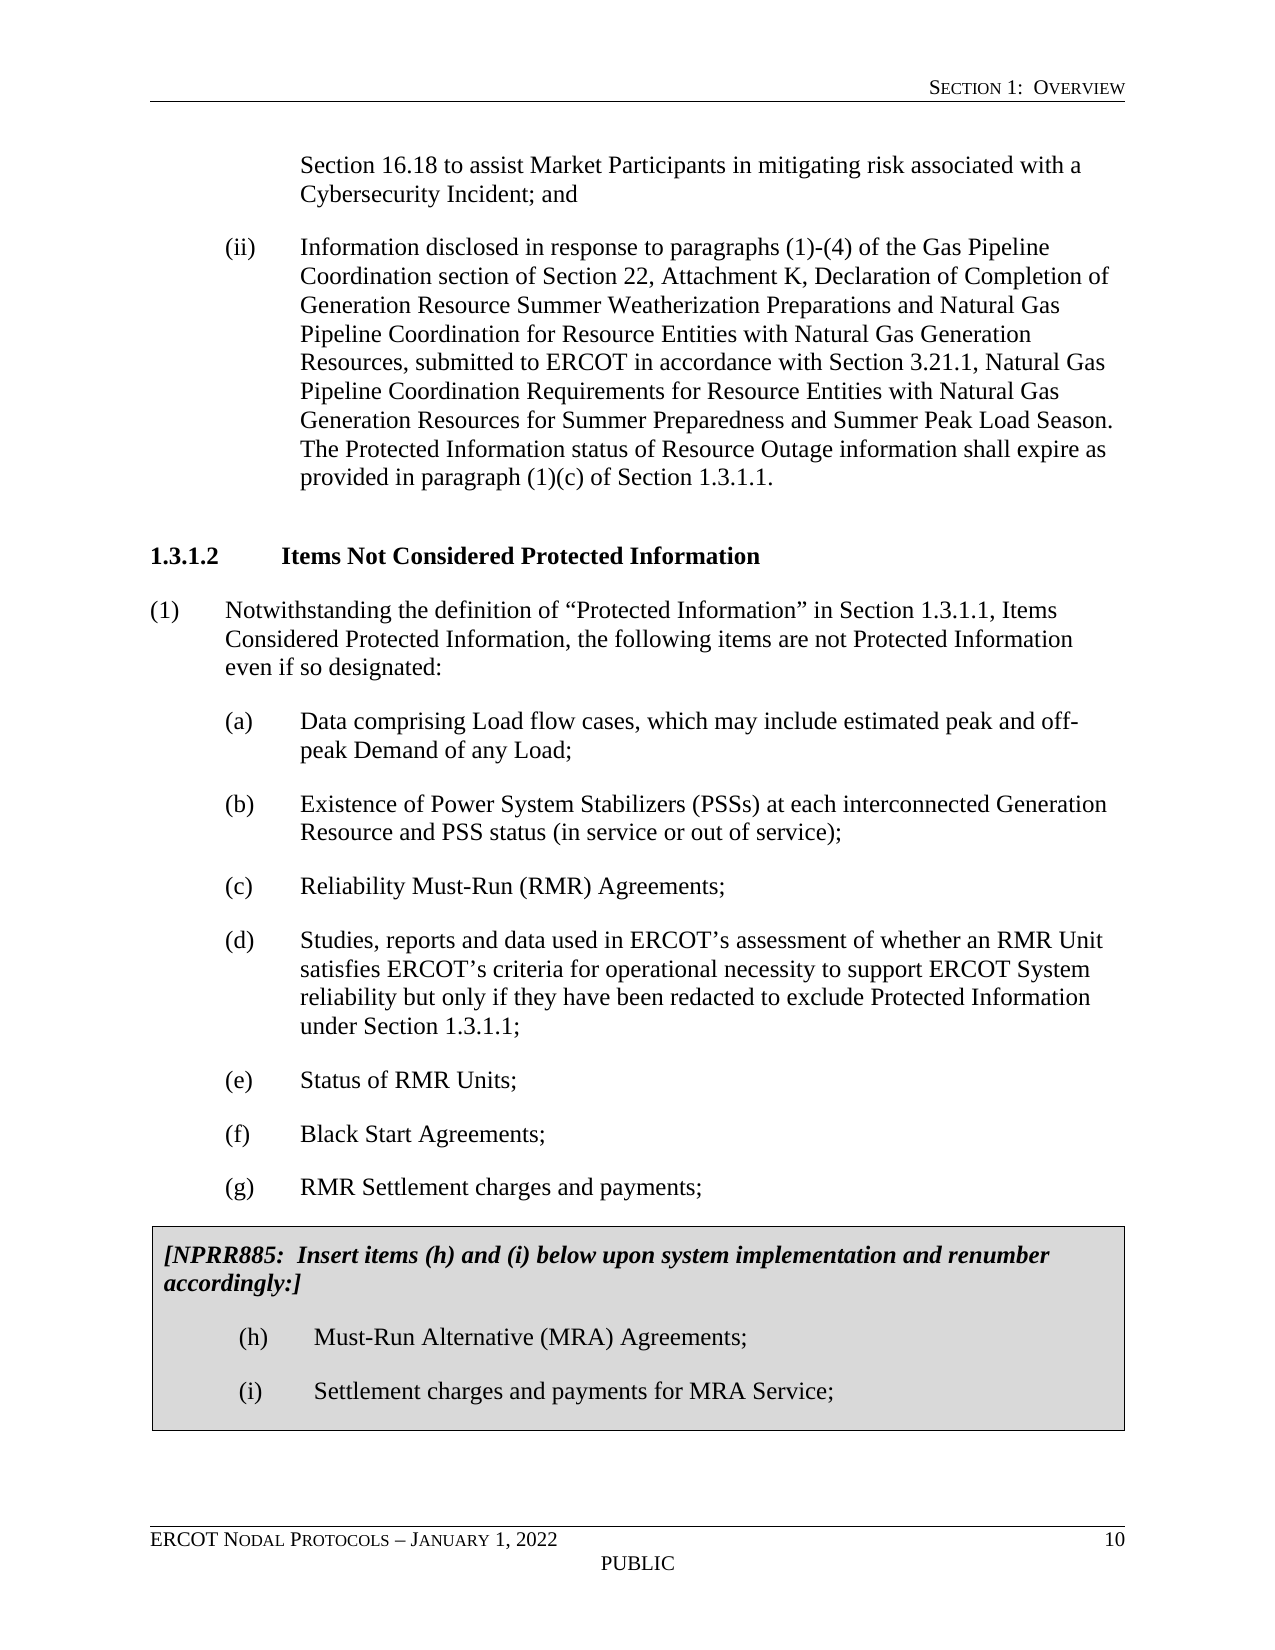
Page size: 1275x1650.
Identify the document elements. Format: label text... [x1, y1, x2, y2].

list (c) Reliability Must-Run (RMR) Agreements; [225, 871, 1125, 900]
table_header [NPRR885: Insert items (h) and (i) below upon system implementation and renumber accordingly:] (h) Must-Run Alternative (MRA) Agreements; (i) Settlement charges and payments for MRA Service; [153, 1227, 1124, 1430]
text (1) Notwithstanding the definition of “Protected Information” in Section 1.3.1.1, Items Considered Protected Information, the following items are not Protected Information even if so designated: [150, 595, 1125, 681]
list (d) Studies, reports and data used in ERCOT’s assessment of whether an RMR Unit satisfies ERCOT’s criteria for operational necessity to support ERCOT System reliability but only if they have been redacted to exclude Protected Information under Section 1.3.1.1; [225, 925, 1125, 1040]
list (g) RMR Settlement charges and payments; [225, 1172, 1125, 1201]
list (f) Black Start Agreements; [225, 1119, 1125, 1147]
text 1.3.1.2 Items Not Considered Protected Information [150, 541, 1125, 570]
list (ii) Information disclosed in response to paragraphs (1)-(4) of the Gas Pipeline Coordination section of Section 22, Attachment K, Declaration of Completion of Generation Resource Summer Weatherization Preparations and Natural Gas Pipeline Coordination for Resource Entities with Natural Gas Generation Resources, submitted to ERCOT in accordance with Section 3.21.1, Natural Gas Pipeline Coordination Requirements for Resource Entities with Natural Gas Generation Resources for Summer Preparedness and Summer Peak Load Season. The Protected Information status of Resource Outage information shall expire as provided in paragraph (1)(c) of Section 1.3.1.1. [225, 232, 1125, 491]
list (e) Status of RMR Units; [225, 1065, 1125, 1094]
list (a) Data comprising Load flow cases, which may include estimated peak and off-peak Demand of any Load; [225, 706, 1125, 764]
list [225, 150, 1125, 207]
list (b) Existence of Power System Stabilizers (PSSs) at each interconnected Generation Resource and PSS status (in service or out of service); [225, 789, 1125, 846]
